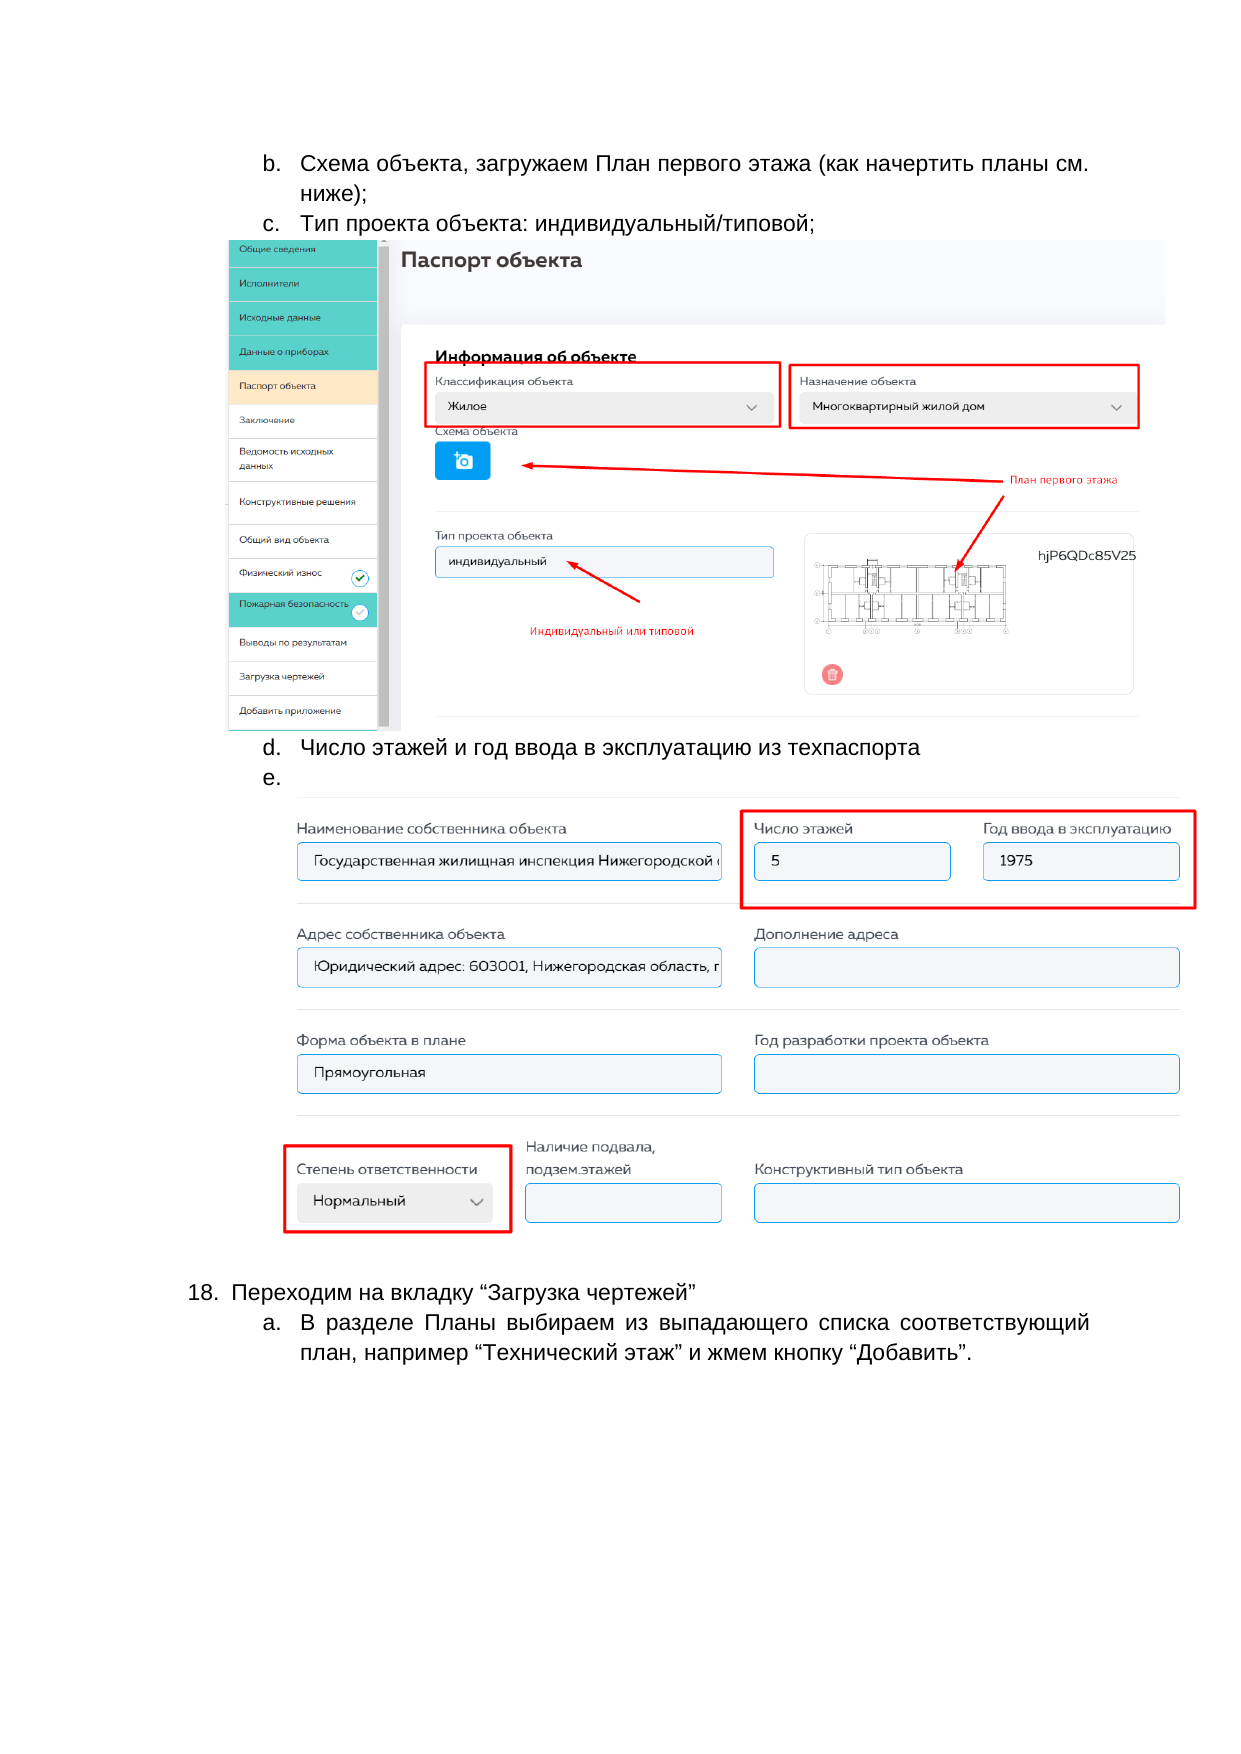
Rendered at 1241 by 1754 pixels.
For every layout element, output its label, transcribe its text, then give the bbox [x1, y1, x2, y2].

list Схема объекта, загружаем План первого этажа (как начертить планы см. ниже); [262, 150, 1090, 207]
picture [225, 240, 1166, 731]
picture [262, 794, 1203, 1245]
list В разделе Планы выбираем из выпадающего списка соответствующий план, например “Технический этаж” и жмем кнопку “Добавить”. [262, 1309, 1090, 1365]
list Число этажей и год ввода в эксплуатацию из техпаспорта [262, 734, 1090, 760]
list Переходим на вкладку “Загрузка чертежей” [187, 1278, 1090, 1305]
list Тип проекта объекта: индивидуальный/типовой; [262, 210, 1090, 237]
